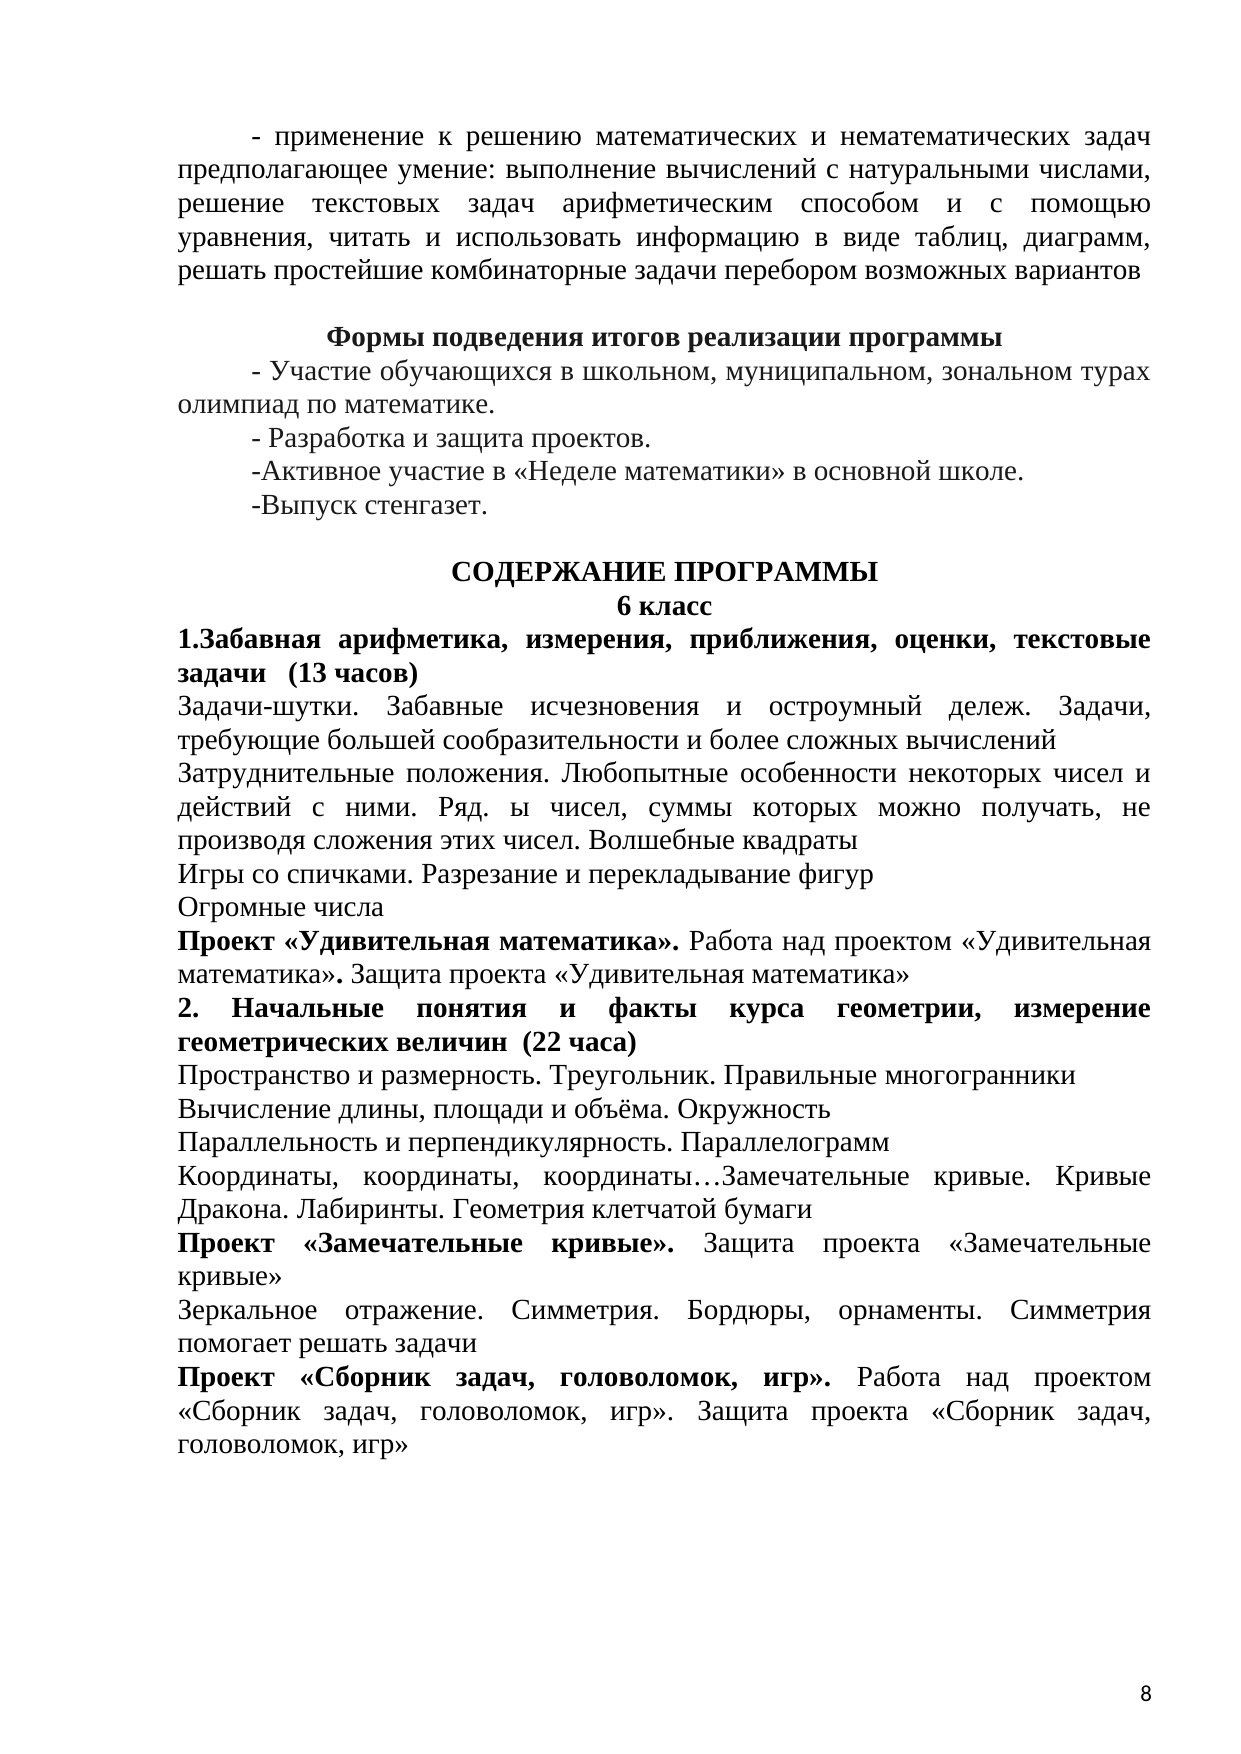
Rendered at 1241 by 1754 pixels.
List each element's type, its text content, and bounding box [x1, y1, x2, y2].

text -Активное участие в «Неделе математики» в основной школе. [177, 453, 1152, 487]
text -Выпуск стенгазет. [177, 487, 1152, 521]
text Формы подведения итогов реализации программы [177, 319, 1152, 353]
text - Участие обучающихся в школьном, муниципальном, зональном турах олимпиад по математике. [177, 353, 1152, 420]
text Вычисление длины, площади и объёма. Окружность [177, 1091, 1152, 1124]
text - Разработка и защита проектов. [177, 420, 1152, 453]
text Координаты, координаты, координаты…Замечательные кривые. Кривые Дракона. Лабиринты. Геометрия клетчатой бумаги [177, 1158, 1152, 1225]
text Зеркальное отражение. Симметрия. Бордюры, орнаменты. Симметрия помогает решать задачи [177, 1292, 1152, 1359]
text Параллельность и перпендикулярность. Параллелограмм [177, 1124, 1152, 1158]
text Затруднительные положения. Любопытные особенности некоторых чисел и действий с ними. Ряд. ы чисел, суммы которых можно получать, не производя сложения этих чисел. Волшебные квадраты [177, 755, 1152, 856]
text СОДЕРЖАНИЕ ПРОГРАММЫ [177, 554, 1152, 588]
text 6 класс [177, 588, 1152, 621]
text 2. Начальные понятия и факты курса геометрии, измерение геометрических величин (22 часа) [177, 990, 1152, 1057]
text Проект «Замечательные кривые». Защита проекта «Замечательные кривые» [177, 1225, 1152, 1292]
text Огромные числа [177, 889, 1152, 923]
text Пространство и размерность. Треугольник. Правильные многогранники [177, 1057, 1152, 1091]
text - применение к решению математических и нематематических задач предполагающее умение: выполнение вычислений с натуральными числами, решение текстовых задач арифметическим способом и с помощью уравнения, читать и использовать информацию в виде таблиц, диаграмм, решать простейшие комбинаторные задачи перебором возможных вариантов [177, 118, 1152, 286]
text Игры со спичками. Разрезание и перекладывание фигур [177, 856, 1152, 889]
text Проект «Удивительная математика». Работа над проектом «Удивительная математика». Защита проекта «Удивительная математика» [177, 923, 1152, 990]
text Задачи-шутки. Забавные исчезновения и остроумный дележ. Задачи, требующие большей сообразительности и более сложных вычислений [177, 688, 1152, 755]
text 1.Забавная арифметика, измерения, приближения, оценки, текстовые задачи (13 часов) [177, 621, 1152, 688]
text Проект «Сборник задач, головоломок, игр». Работа над проектом «Сборник задач, головоломок, игр». Защита проекта «Сборник задач, головоломок, игр» [177, 1359, 1152, 1460]
